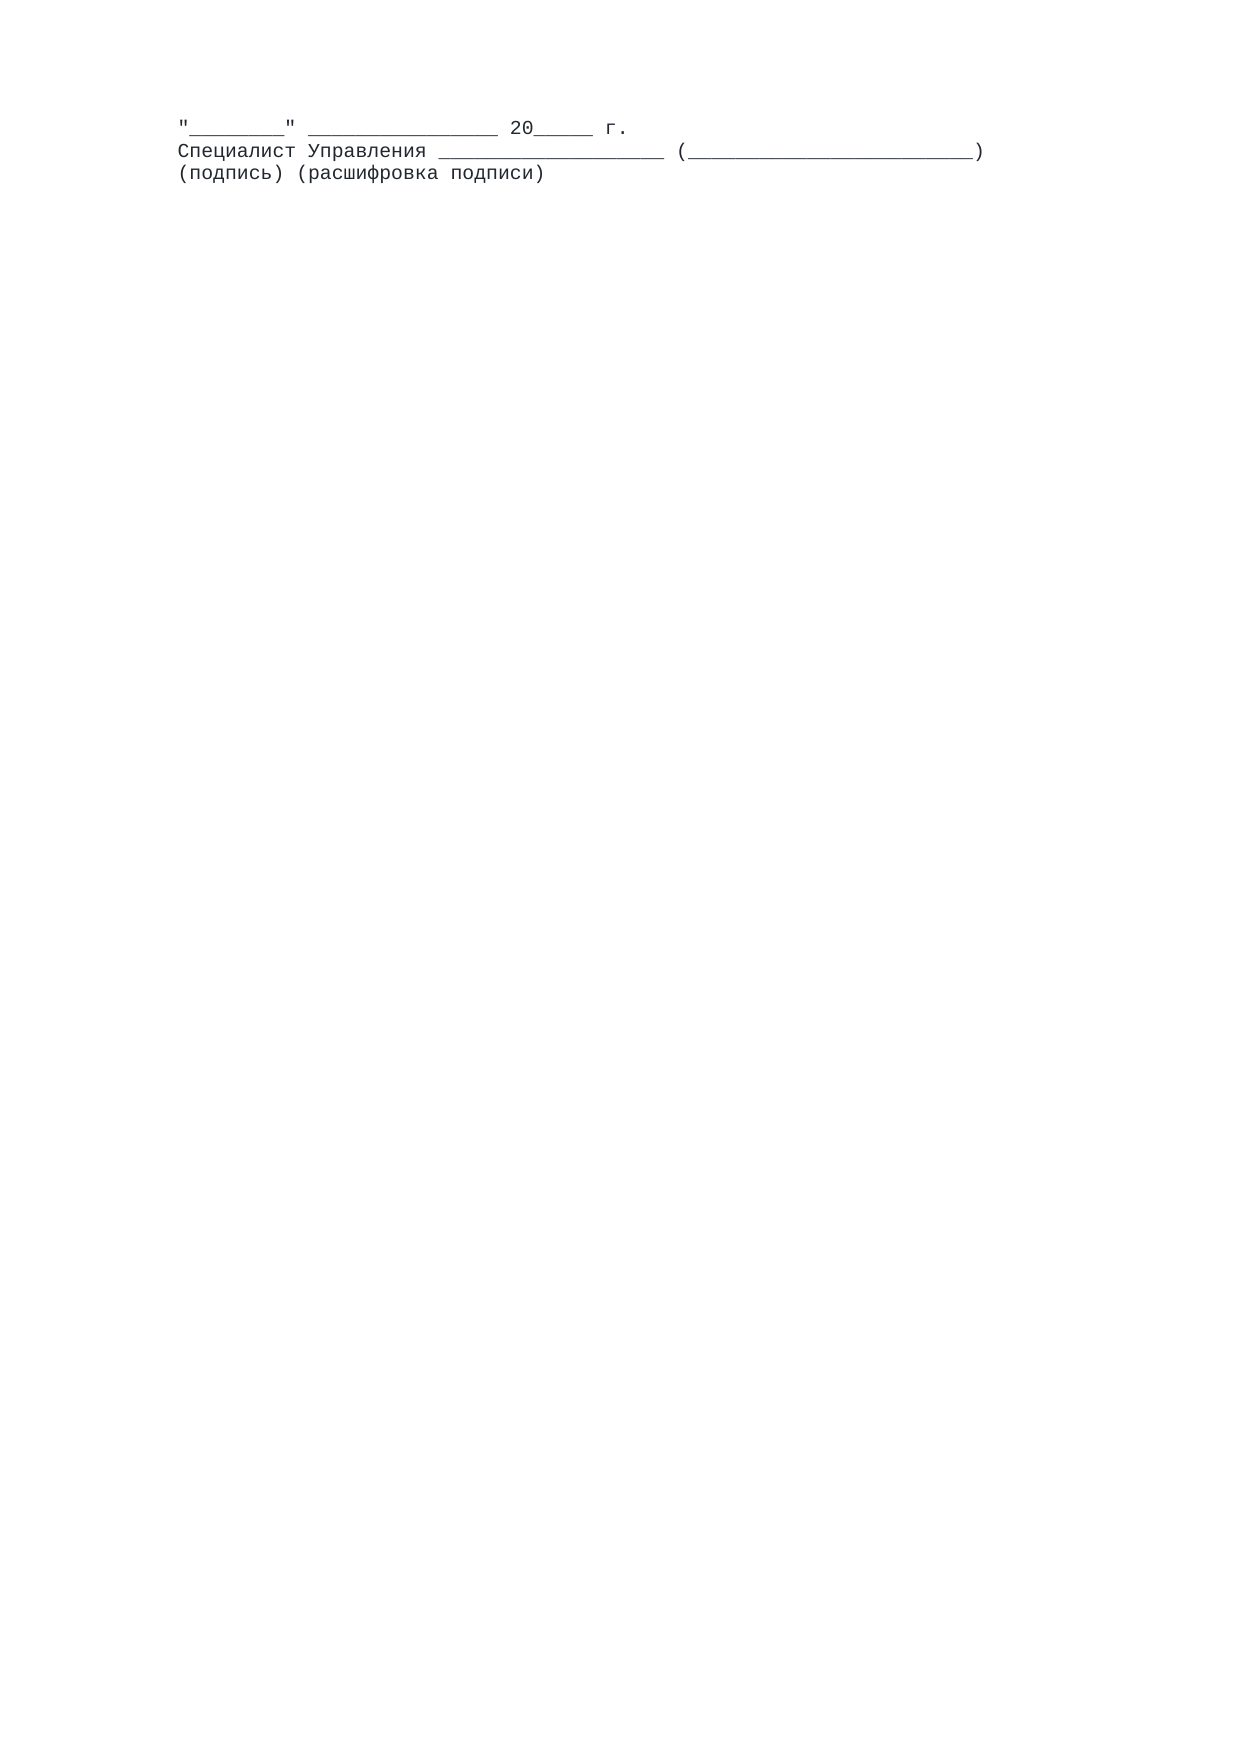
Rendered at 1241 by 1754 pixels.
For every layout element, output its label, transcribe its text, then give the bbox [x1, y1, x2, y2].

text (подпись) (расшифровка подписи) [177, 163, 1152, 185]
text Специалист Управления ___________________ (________________________) [177, 141, 1152, 163]
text "________" ________________ 20_____ г. [177, 118, 1152, 141]
